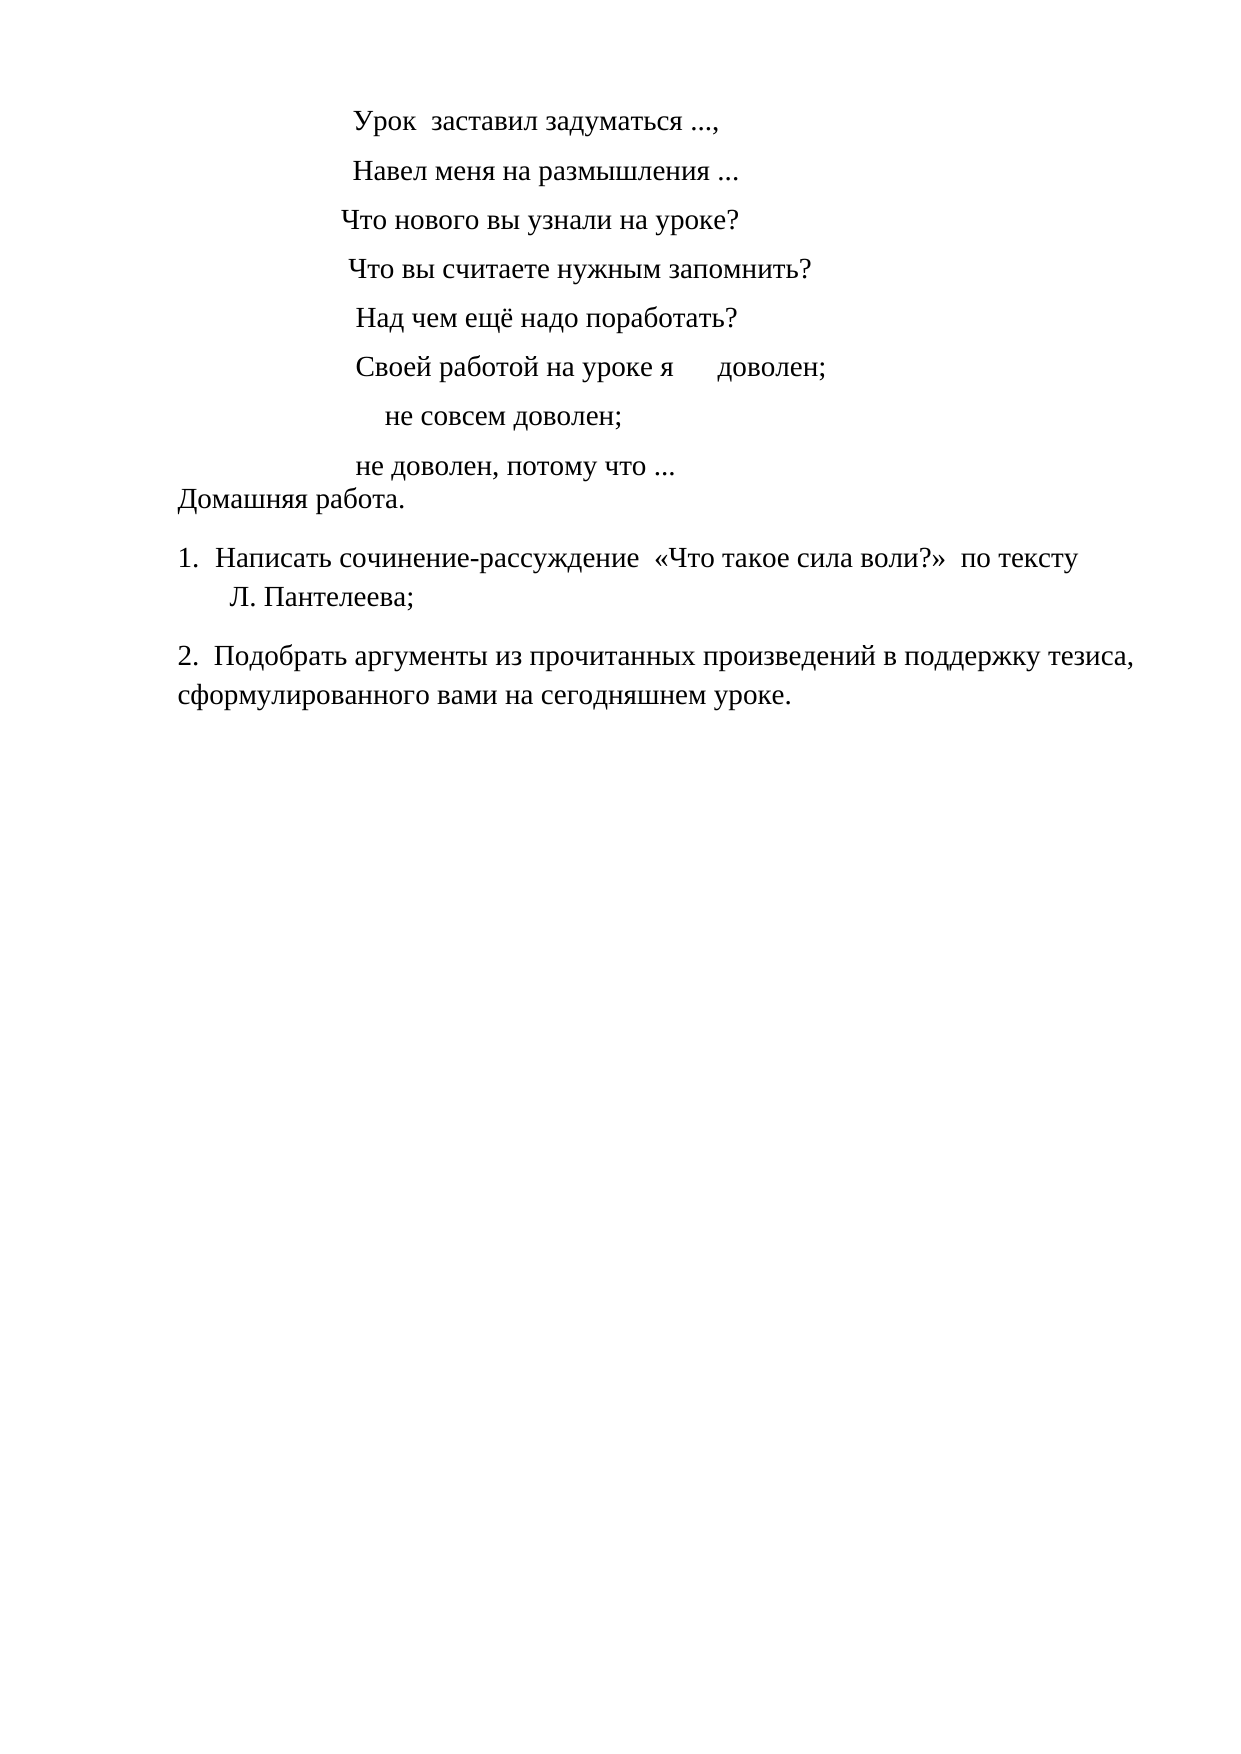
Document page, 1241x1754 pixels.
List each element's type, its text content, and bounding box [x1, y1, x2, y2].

text Домашняя работа. [177, 481, 1152, 515]
text Своей работой на уроке я доволен; [224, 349, 1152, 383]
text 2. Подобрать аргументы из прочитанных произведений в поддержку тезиса, сформулированного вами на сегодняшнем уроке. [177, 638, 1152, 711]
text Урок заставил задуматься ..., [177, 103, 1152, 137]
text Что нового вы узнали на уроке? [224, 202, 1152, 235]
text Над чем ещё надо поработать? [224, 300, 1152, 334]
text Что вы считаете нужным запомнить? [224, 251, 1152, 284]
text не доволен, потому что ... [224, 448, 1152, 481]
list Л. Пантелеева; [215, 579, 1152, 613]
text не совсем доволен; [224, 398, 1152, 432]
list Написать сочинение-рассуждение «Что такое сила воли?» по тексту [177, 541, 1152, 574]
text Навел меня на размышления ... [177, 153, 1152, 186]
